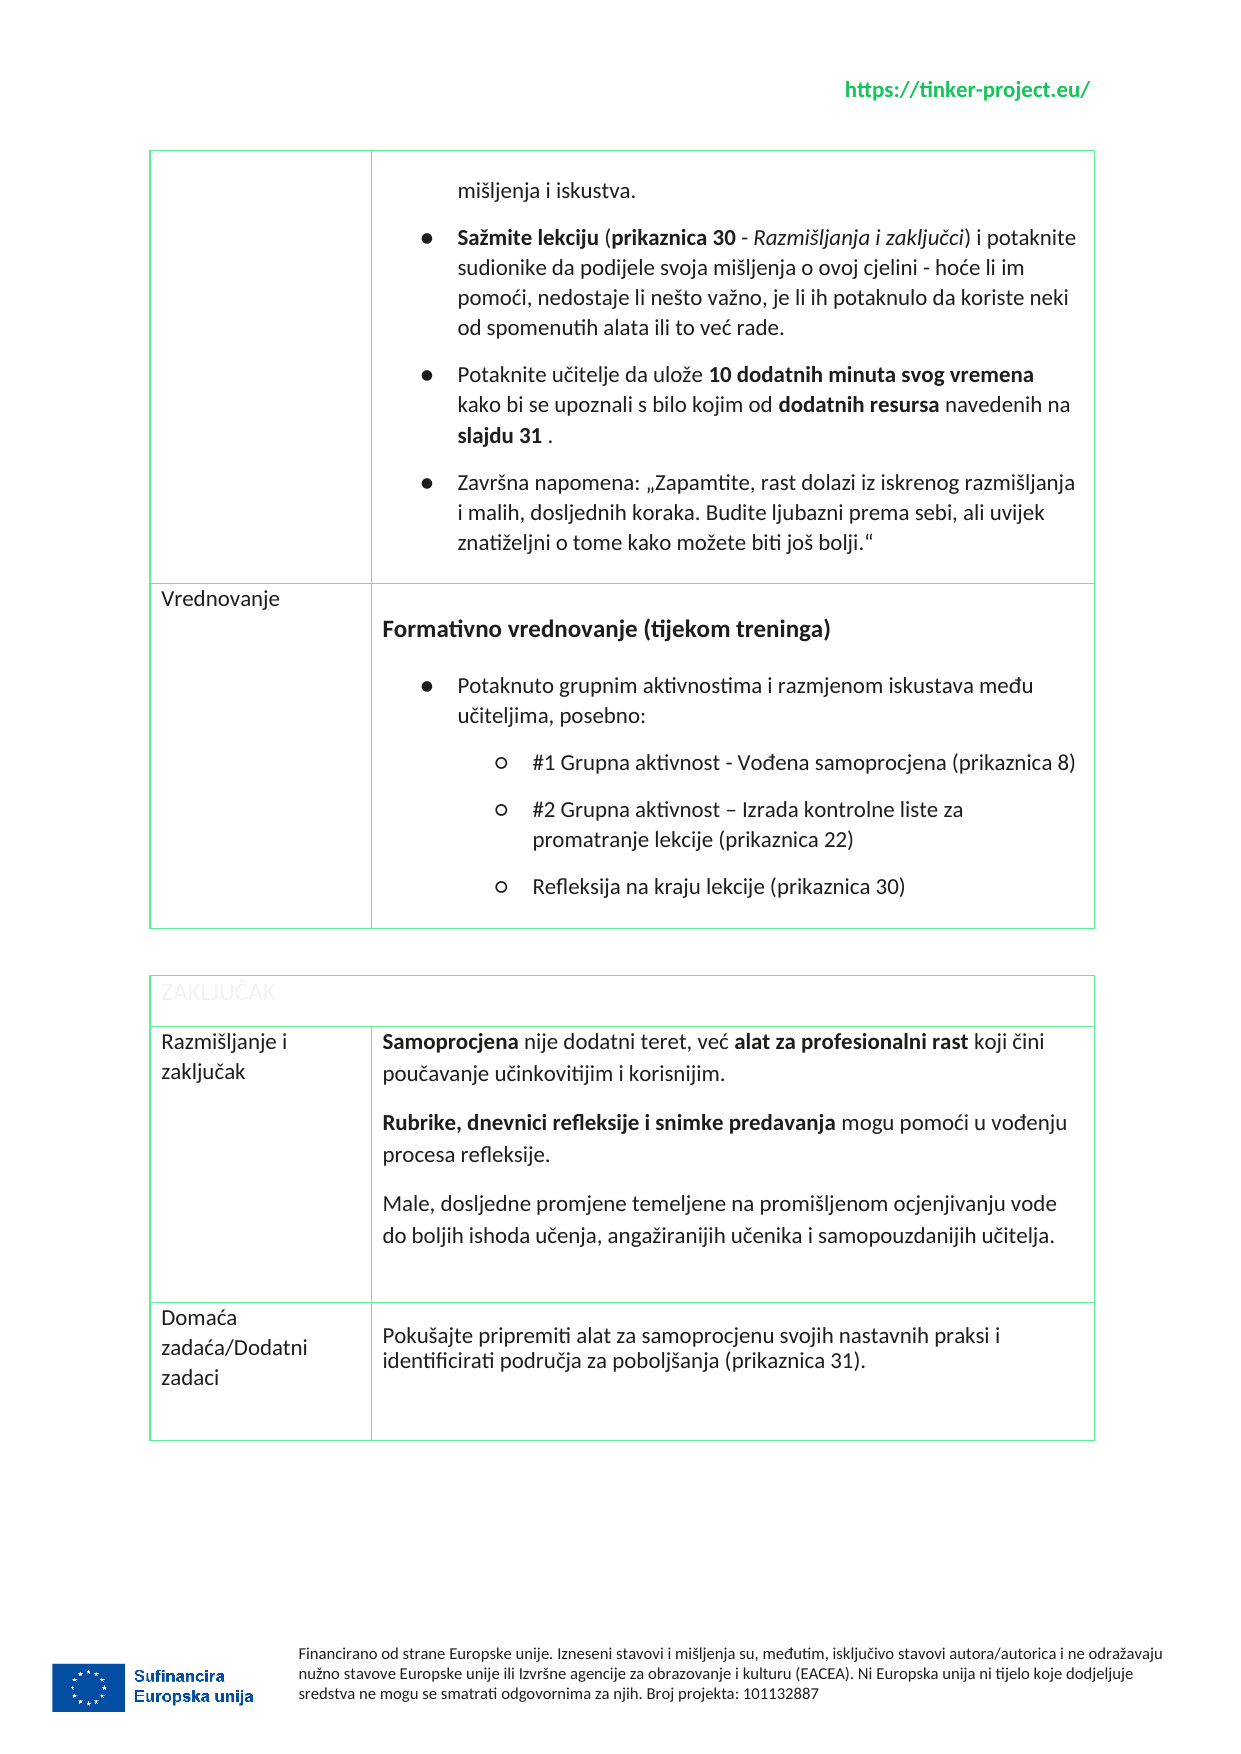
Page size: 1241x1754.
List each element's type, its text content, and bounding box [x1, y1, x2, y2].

table_cell Razmišljanje i zaključak [151, 1027, 371, 1302]
picture [43, 1660, 259, 1716]
table_cell Samoprocjena nije dodatni teret, već alat za profesionalni rast koji čini poučavanje učinkovitijim i korisnijim. Rubrike, dnevnici refleksije i snimke predavanja mogu pomoći u vođenju procesa refleksije. Male, dosljedne promjene temeljene na promišljenom ocjenjivanju vode do boljih ishoda učenja, angažiranijih učenika i samopouzdanijih učitelja. [372, 1027, 1094, 1302]
table_cell Domaća zadaća/Dodatni zadaci [151, 1303, 371, 1440]
table_cell Pokušajte pripremiti alat za samoprocjenu svojih nastavnih praksi i identificirati područja za poboljšanja (prikaznica 31). [372, 1303, 1094, 1440]
table_cell Vrednovanje [151, 584, 371, 927]
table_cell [372, 151, 1094, 583]
table_header ZAKLJUČAK [151, 976, 1094, 1026]
table_cell Formativno vrednovanje (tijekom treninga) Potaknuto grupnim aktivnostima i razmjenom iskustava među učiteljima, posebno: #1 Grupna aktivnost - Vođena samoprocjena (prikaznica 8) #2 Grupna aktivnost – Izrada kontrolne liste za promatranje lekcije (prikaznica 22) Refleksija na kraju lekcije (prikaznica 30) [372, 584, 1094, 927]
